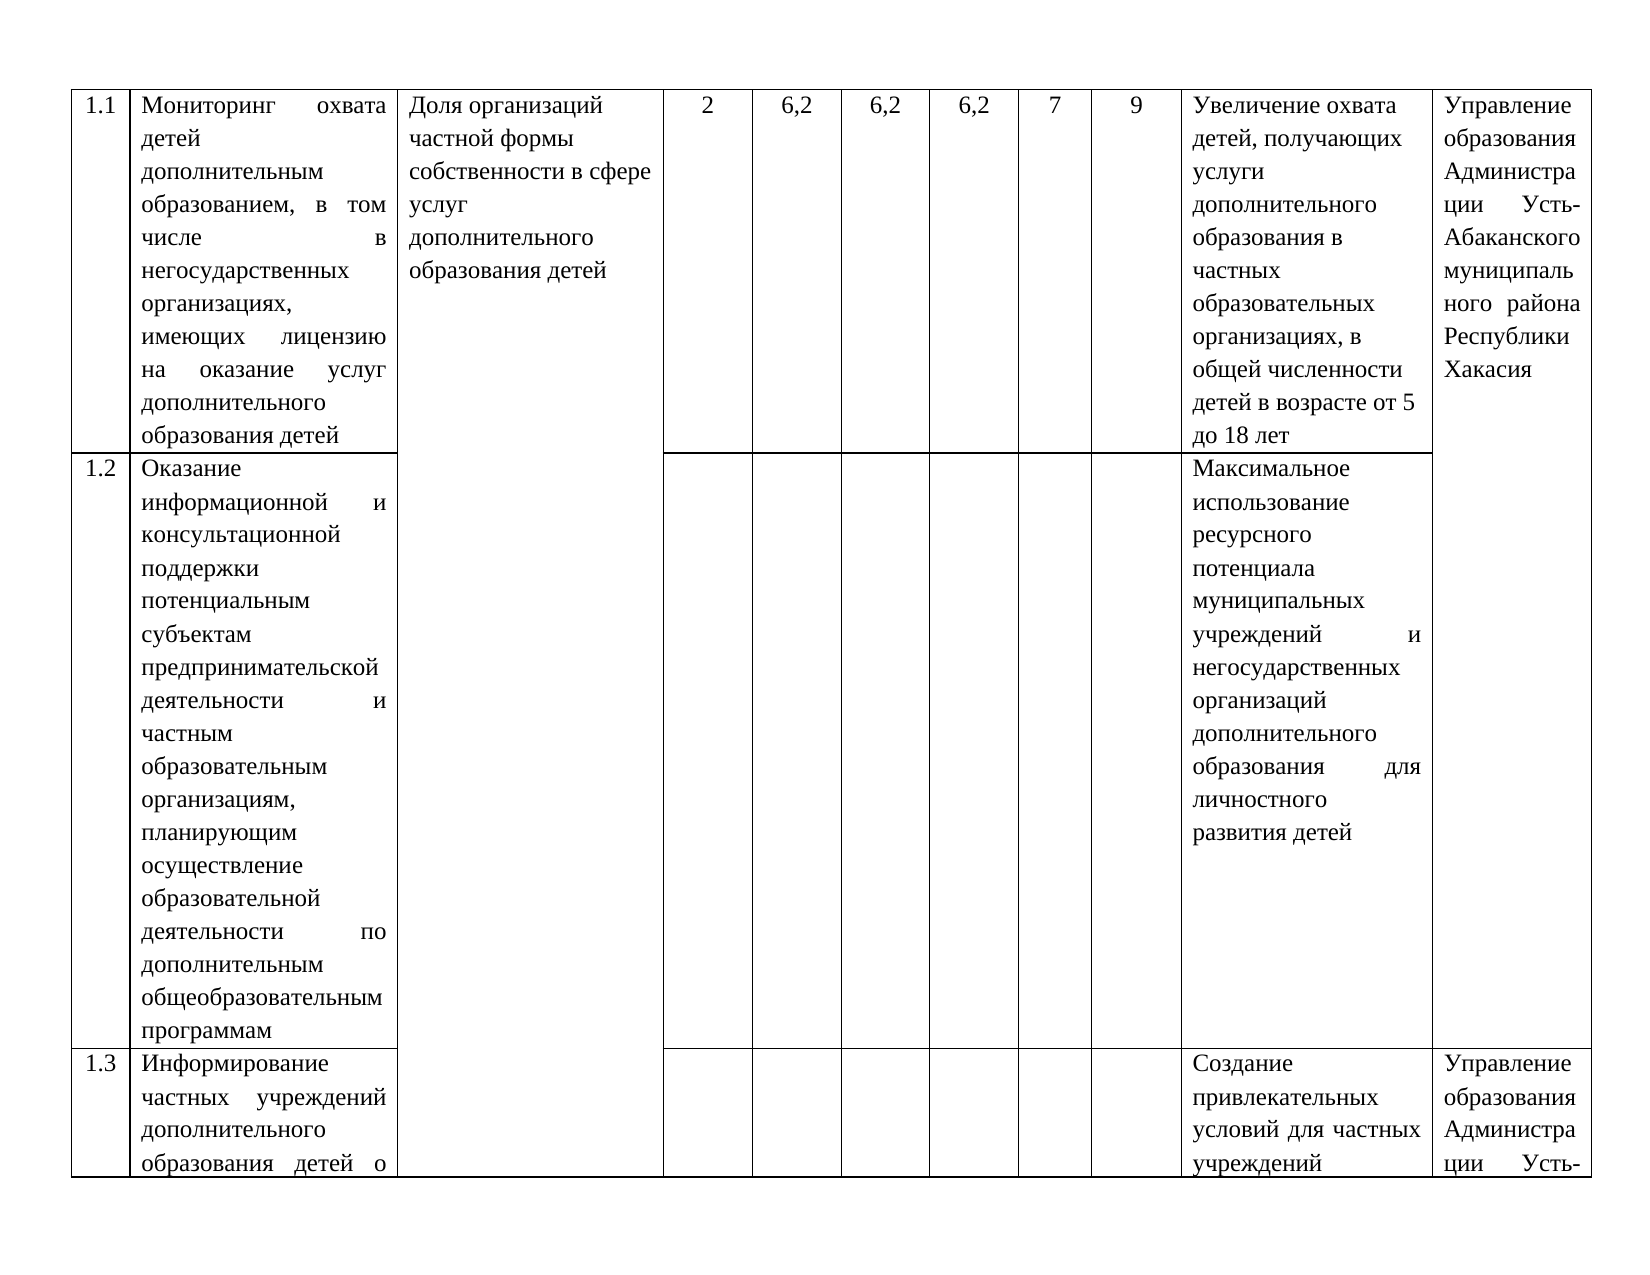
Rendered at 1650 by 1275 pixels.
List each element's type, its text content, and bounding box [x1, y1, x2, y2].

table_cell 6,2 [930, 90, 1018, 452]
table_cell [1092, 1049, 1181, 1176]
table_cell 7 [1019, 90, 1091, 452]
table_cell Максимальное использование ресурсного потенциала муниципальных учреждений и негосударственных организаций дополнительного образования для личностного развития детей [1182, 454, 1432, 1047]
table_cell [664, 454, 752, 1047]
table_cell Мониторинг охвата детей дополнительным образованием, в том числе в негосударственных организациях, имеющих лицензию на оказание услуг дополнительного образования детей [131, 90, 397, 452]
table_cell [930, 454, 1018, 1047]
table_cell [753, 1049, 841, 1176]
table_cell 1.3 [72, 1049, 129, 1176]
table_cell 2 [664, 90, 752, 452]
table_cell [664, 1049, 752, 1176]
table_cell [1433, 1049, 1591, 1176]
table_cell Увеличение охвата детей, получающих услуги дополнительного образования в частных образовательных организациях, в общей численности детей в возрасте от 5 до 18 лет [1182, 90, 1432, 452]
table_cell Оказание информационной и консультационной поддержки потенциальным субъектам предпринимательской деятельности и частным образовательным организациям, планирующим осуществление образовательной деятельности по дополнительным общеобразовательным программам [131, 454, 397, 1047]
table_cell Управление образования Администрации Усть-Абаканского муниципального района Республики Хакасия [1433, 90, 1591, 1047]
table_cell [1182, 1049, 1432, 1176]
table_cell Доля организаций частной формы собственности в сфере услуг дополнительного образования детей [398, 90, 663, 1176]
table_cell 1.2 [72, 454, 129, 1047]
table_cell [131, 1049, 397, 1176]
table_cell 9 [1092, 90, 1181, 452]
table_cell [842, 454, 929, 1047]
table_cell [1092, 454, 1181, 1047]
table_cell [1019, 1049, 1091, 1176]
table_cell 6,2 [842, 90, 929, 452]
table_cell 6,2 [753, 90, 841, 452]
table_cell [930, 1049, 1018, 1176]
table_cell [1019, 454, 1091, 1047]
table_cell [842, 1049, 929, 1176]
table_cell 1.1 [72, 90, 129, 452]
table_cell [753, 454, 841, 1047]
